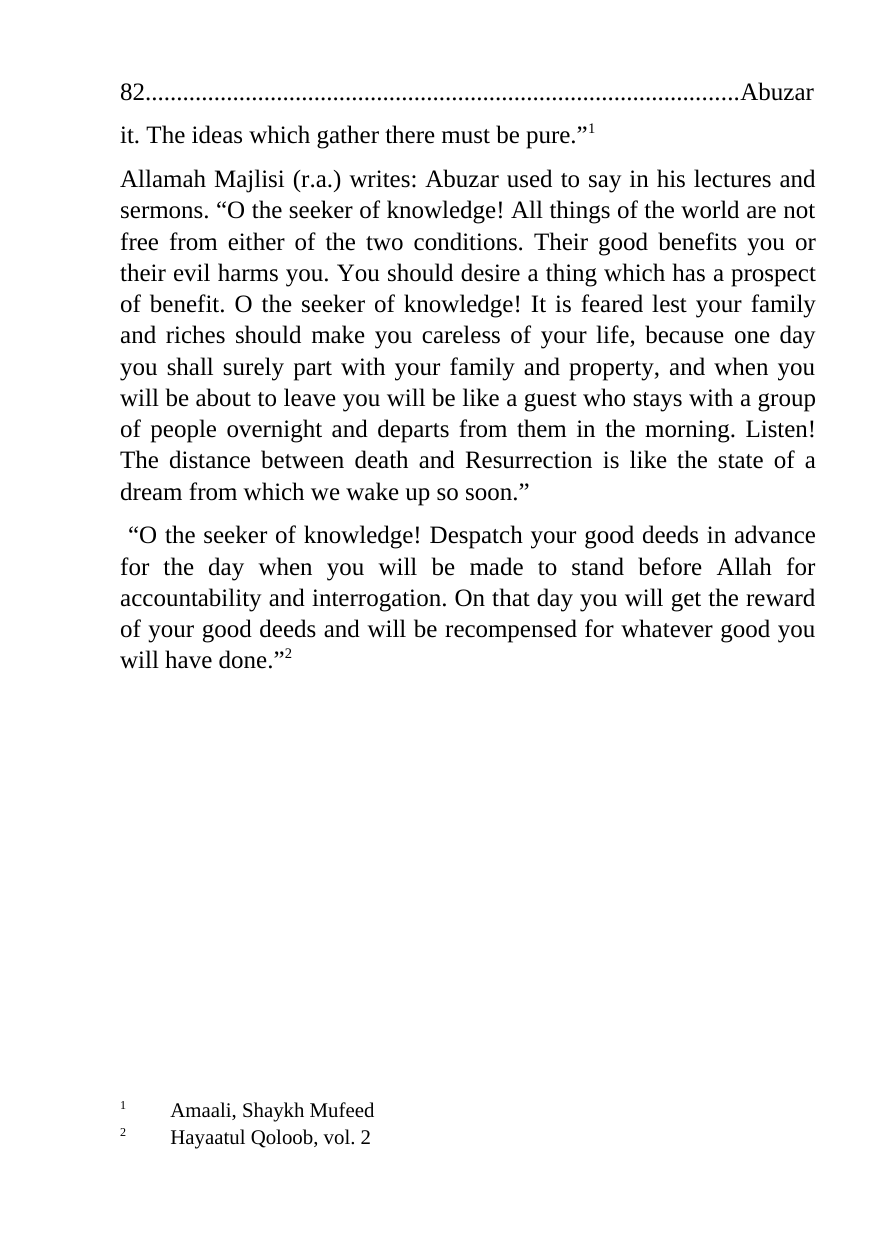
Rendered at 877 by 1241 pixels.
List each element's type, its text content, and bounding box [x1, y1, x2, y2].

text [120, 119, 817, 150]
text “O the seeker of knowledge! Despatch your good deeds in advance for the day when you will be made to stand before Allah for accountability and interrogation. On that day you will get the reward of your good deeds and will be recompensed for whatever good you will have done.” [120, 519, 817, 675]
text Allamah Majlisi (r.a.) writes: Abuzar used to say in his lectures and sermons. “O the seeker of knowledge! All things of the world are not free from either of the two conditions. Their good benefits you or their evil harms you. You should desire a thing which has a prospect of benefit. O the seeker of knowledge! It is feared lest your family and riches should make you careless of your life, because one day you shall surely part with your family and property, and when you will be about to leave you will be like a guest who stays with a group of people overnight and departs from them in the morning. Listen! The distance between death and Resurrection is like the state of a dream from which we wake up so soon.” [120, 162, 817, 506]
